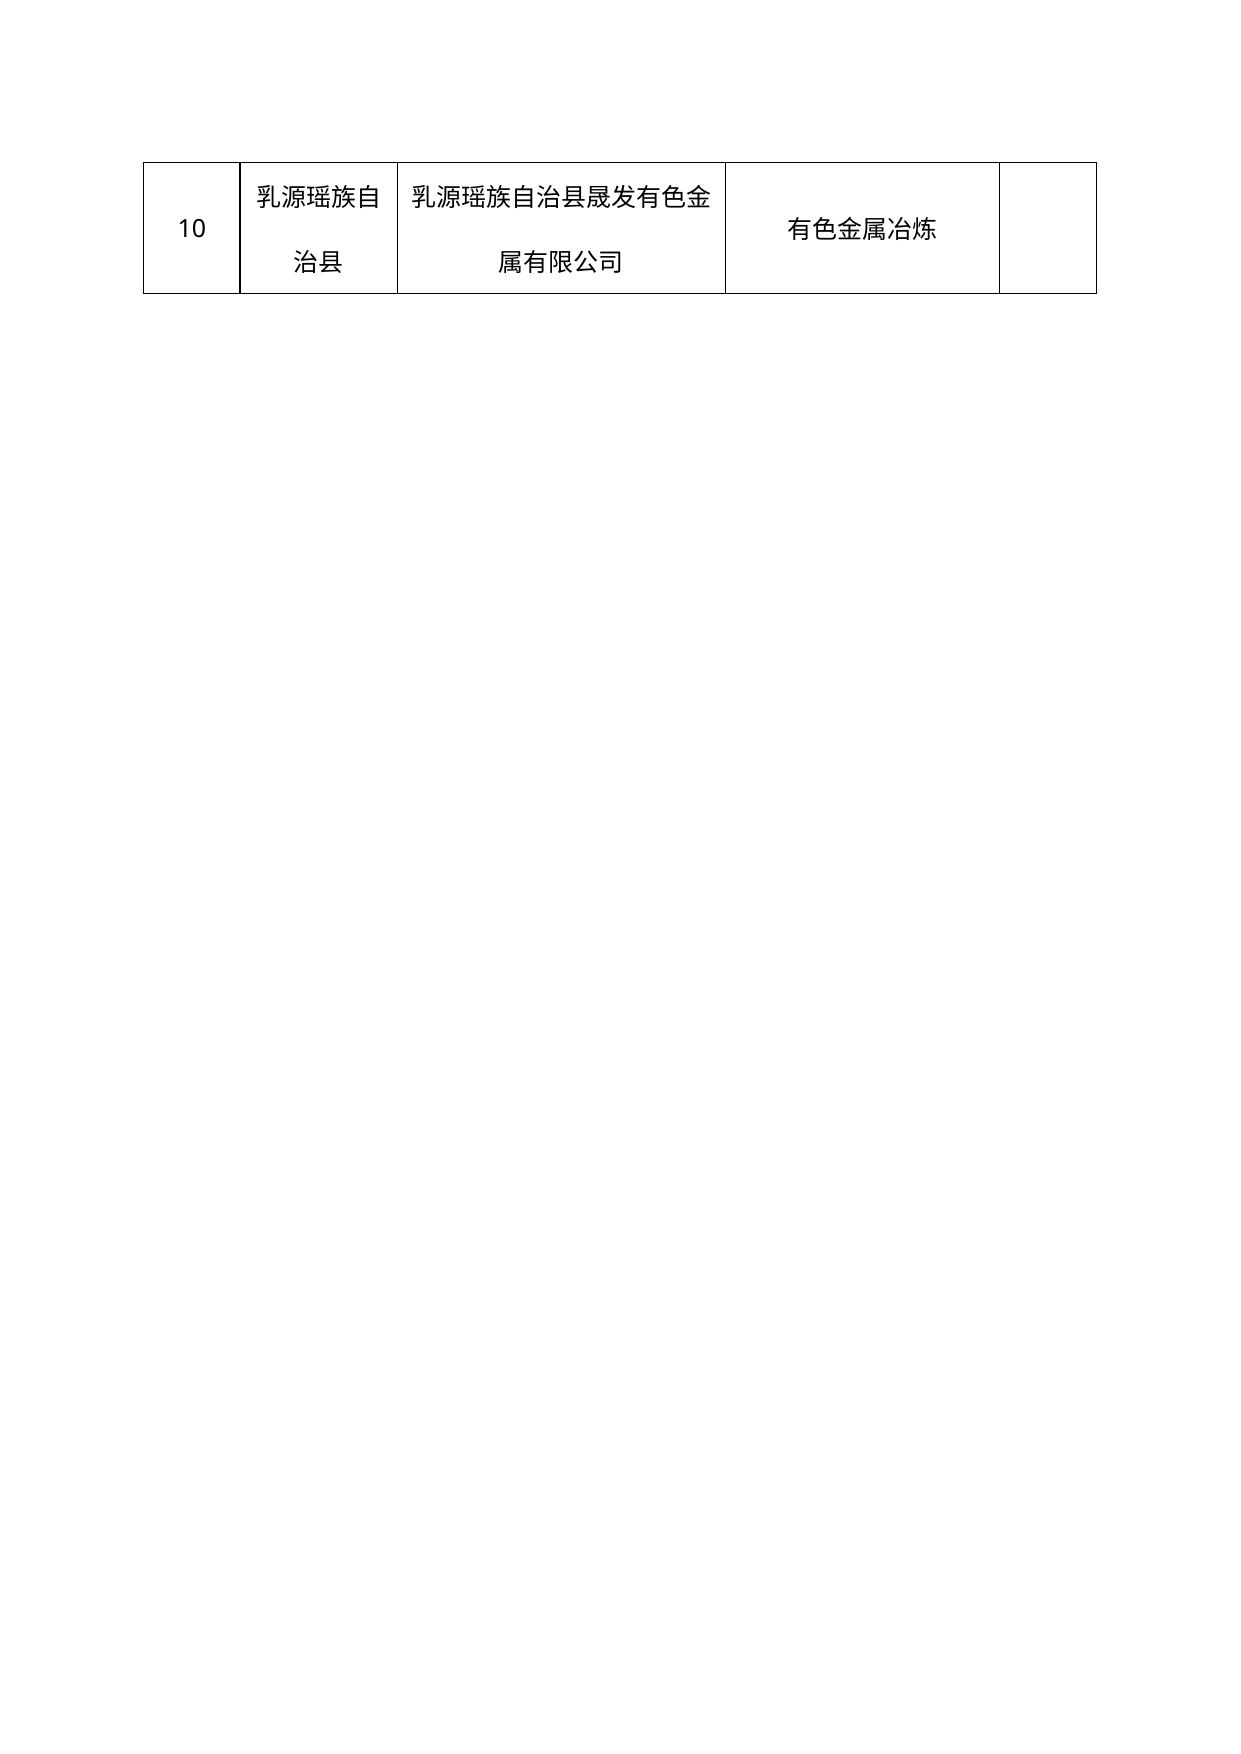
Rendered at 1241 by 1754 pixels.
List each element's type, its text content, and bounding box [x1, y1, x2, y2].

table_cell 有色金属冶炼 [726, 163, 999, 293]
table_cell 乳源瑶族自治县 [241, 163, 397, 293]
table_cell 10 [144, 163, 239, 293]
table_cell 乳源瑶族自治县晟发有色金属有限公司 [398, 163, 725, 293]
